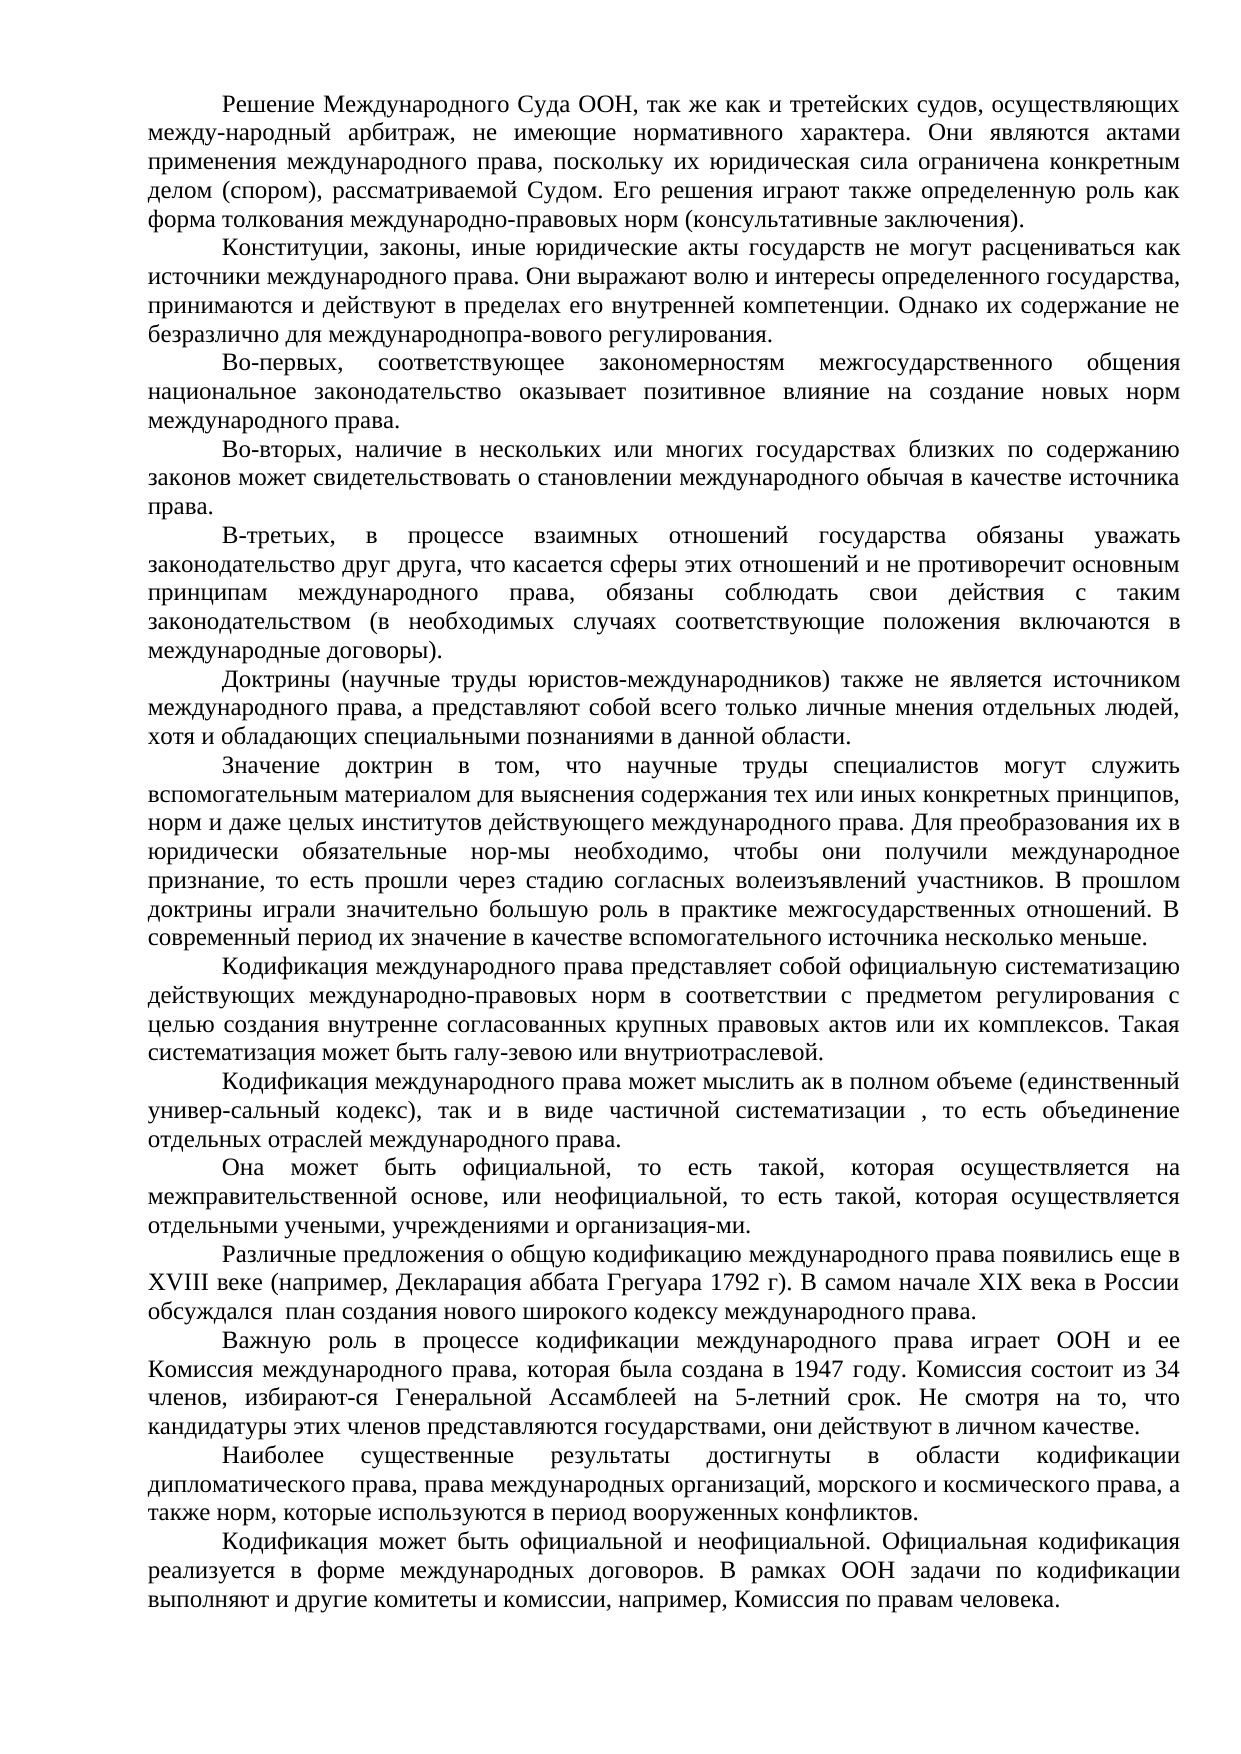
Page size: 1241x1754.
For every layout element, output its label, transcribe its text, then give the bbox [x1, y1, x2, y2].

text Различные предложения о общую кодификацию международного права появились еще в XVIII веке (например, Декларация аббата Грегуара 1792 г). В самом начале XIX века в России обсуждался план создания нового широкого кодексу международного права. [148, 1239, 1181, 1325]
text В-третьих, в процессе взаимных отношений государства обязаны уважать законодательство друг друга, что касается сферы этих отношений и не противоречит основным принципам международного права, обязаны соблюдать свои действия с таким законодательством (в необходимых случаях соответствующие положения включаются в международные договоры). [148, 520, 1181, 664]
text Конституции, законы, иные юридические акты государств не могут расцениваться как источники международного права. Они выражают волю и интересы определенного государства, принимаются и действуют в пределах его внутренней компетенции. Однако их содержание не безразлично для международнопра-вового регулирования. [148, 232, 1181, 347]
text Кодификация международного права представляет собой официальную систематизацию действующих международно-правовых норм в соответствии с предметом регулирования с целью создания внутренне согласованных крупных правовых актов или их комплексов. Такая систематизация может быть галу-зевою или внутриотраслевой. [148, 951, 1181, 1066]
text Кодификация может быть официальной и неофициальной. Официальная кодификация реализуется в форме международных договоров. В рамках ООН задачи по кодификации выполняют и другие комитеты и комиссии, например, Комиссия по правам человека. [148, 1526, 1181, 1612]
text Во-вторых, наличие в нескольких или многих государствах близких по содержанию законов может свидетельствовать о становлении международного обычая в качестве источника права. [148, 434, 1181, 520]
text Решение Международного Суда ООН, так же как и третейских судов, осуществляющих между-народный арбитраж, не имеющие нормативного характера. Они являются актами применения международного права, поскольку их юридическая сила ограничена конкретным делом (спором), рассматриваемой Судом. Его решения играют также определенную роль как форма толкования международно-правовых норм (консультативные заключения). [148, 89, 1181, 232]
text Наиболее существенные результаты достигнуты в области кодификации дипломатического права, права международных организаций, морского и космического права, а также норм, которые используются в период вооруженных конфликтов. [148, 1440, 1181, 1526]
text Кодификация международного права может мыслить ак в полном объеме (единственный универ-сальный кодекс), так и в виде частичной систематизации , то есть объединение отдельных отраслей международного права. [148, 1066, 1181, 1152]
text Она может быть официальной, то есть такой, которая осуществляется на межправительственной основе, или неофициальной, то есть такой, которая осуществляется отдельными учеными, учреждениями и организация-ми. [148, 1152, 1181, 1239]
text Значение доктрин в том, что научные труды специалистов могут служить вспомогательным материалом для выяснения содержания тех или иных конкретных принципов, норм и даже целых институтов действующего международного права. Для преобразования их в юридически обязательные нор-мы необходимо, чтобы они получили международное признание, то есть прошли через стадию согласных волеизъявлений участников. В прошлом доктрины играли значительно большую роль в практике межгосударственных отношений. В современный период их значение в качестве вспомогательного источника несколько меньше. [148, 750, 1181, 951]
text Важную роль в процессе кодификации международного права играет ООН и ее Комиссия международного права, которая была создана в 1947 году. Комиссия состоит из 34 членов, избирают-ся Генеральной Ассамблеей на 5-летний срок. Не смотря на то, что кандидатуры этих членов представляются государствами, они действуют в личном качестве. [148, 1325, 1181, 1440]
text Доктрины (научные труды юристов-международников) также не является источником международного права, а представляют собой всего только личные мнения отдельных людей, хотя и обладающих специальными познаниями в данной области. [148, 664, 1181, 750]
text Во-первых, соответствующее закономерностям межгосударственного общения национальное законодательство оказывает позитивное влияние на создание новых норм международного права. [148, 347, 1181, 434]
